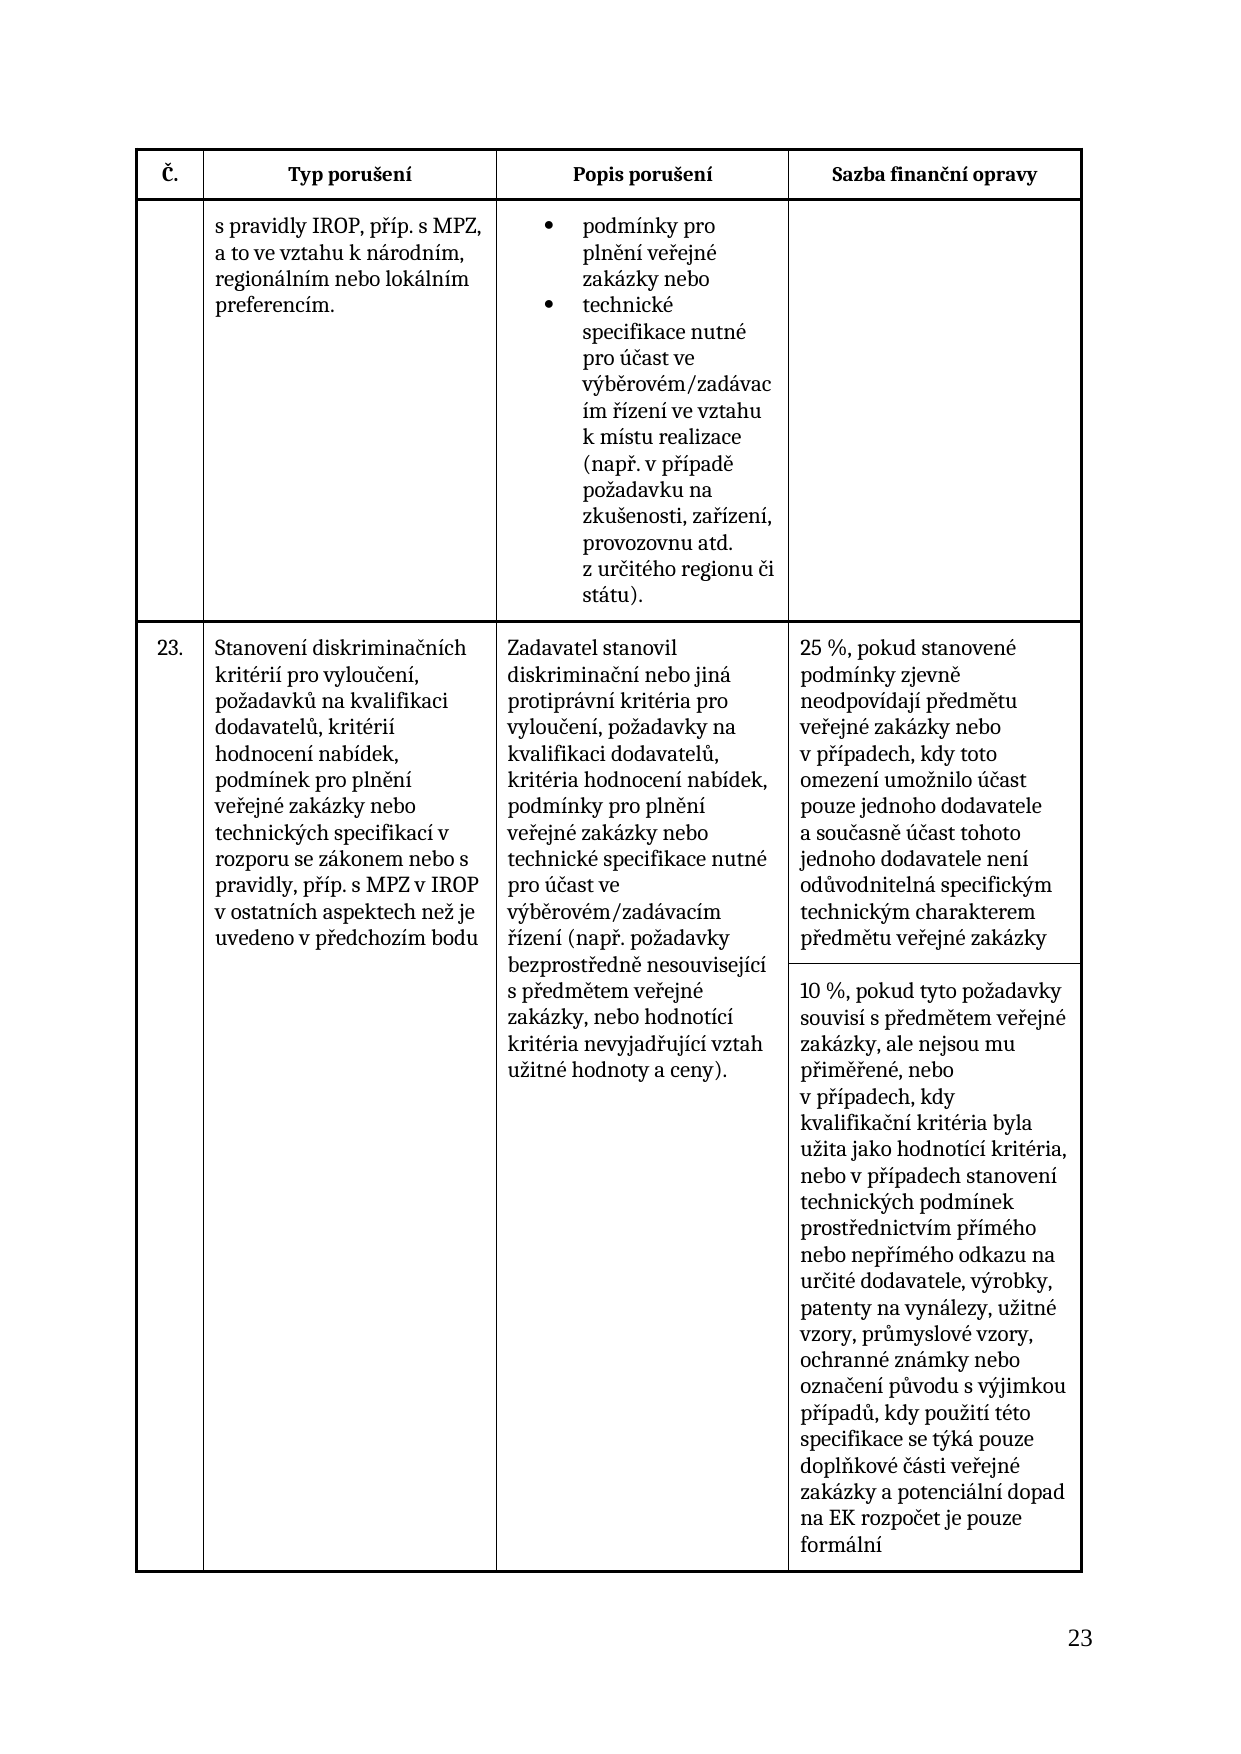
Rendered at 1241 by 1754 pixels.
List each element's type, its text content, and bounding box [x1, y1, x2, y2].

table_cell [789, 201, 1080, 620]
table_cell [138, 623, 203, 1569]
table_header Popis porušení [497, 151, 788, 198]
table_header Sazba finanční opravy [789, 151, 1080, 198]
table_cell Stanovení diskriminačních kritérií pro vyloučení, požadavků na kvalifikaci dodavatelů, kritérií hodnocení nabídek, podmínek pro plnění veřejné zakázky nebo technických specifikací v rozporu se zákonem nebo s pravidly, příp. s MPZ v IROP v ostatních aspektech než je uvedeno v předchozím bodu [204, 623, 496, 1569]
table_cell Zadavatel stanovil diskriminační nebo jiná protiprávní kritéria pro vyloučení, požadavky na kvalifikaci dodavatelů, kritéria hodnocení nabídek, podmínky pro plnění veřejné zakázky nebo technické specifikace nutné pro účast ve výběrovém/zadávacím řízení (např. požadavky bezprostředně nesouvisející s předmětem veřejné zakázky, nebo hodnotící kritéria nevyjadřující vztah užitné hodnoty a ceny). [497, 623, 788, 1569]
table_cell 10 %, pokud tyto požadavky souvisí s předmětem veřejné zakázky, ale nejsou mu přiměřené, nebo v případech, kdy kvalifikační kritéria byla užita jako hodnotící kritéria, nebo v případech stanovení technických podmínek prostřednictvím přímého nebo nepřímého odkazu na určité dodavatele, výrobky, patenty na vynálezy, užitné vzory, průmyslové vzory, ochranné známky nebo označení původu s výjimkou případů, kdy použití této specifikace se týká pouze doplňkové části veřejné zakázky a potenciální dopad na EK rozpočet je pouze formální [789, 964, 1080, 1569]
table_cell 25 %, pokud stanovené podmínky zjevně neodpovídají předmětu veřejné zakázky nebo v případech, kdy toto omezení umožnilo účast pouze jednoho dodavatele a současně účast tohoto jednoho dodavatele není odůvodnitelná specifickým technickým charakterem předmětu veřejné zakázky [789, 623, 1080, 963]
table_header Typ porušení [204, 151, 496, 198]
table_header Č. [138, 151, 203, 198]
